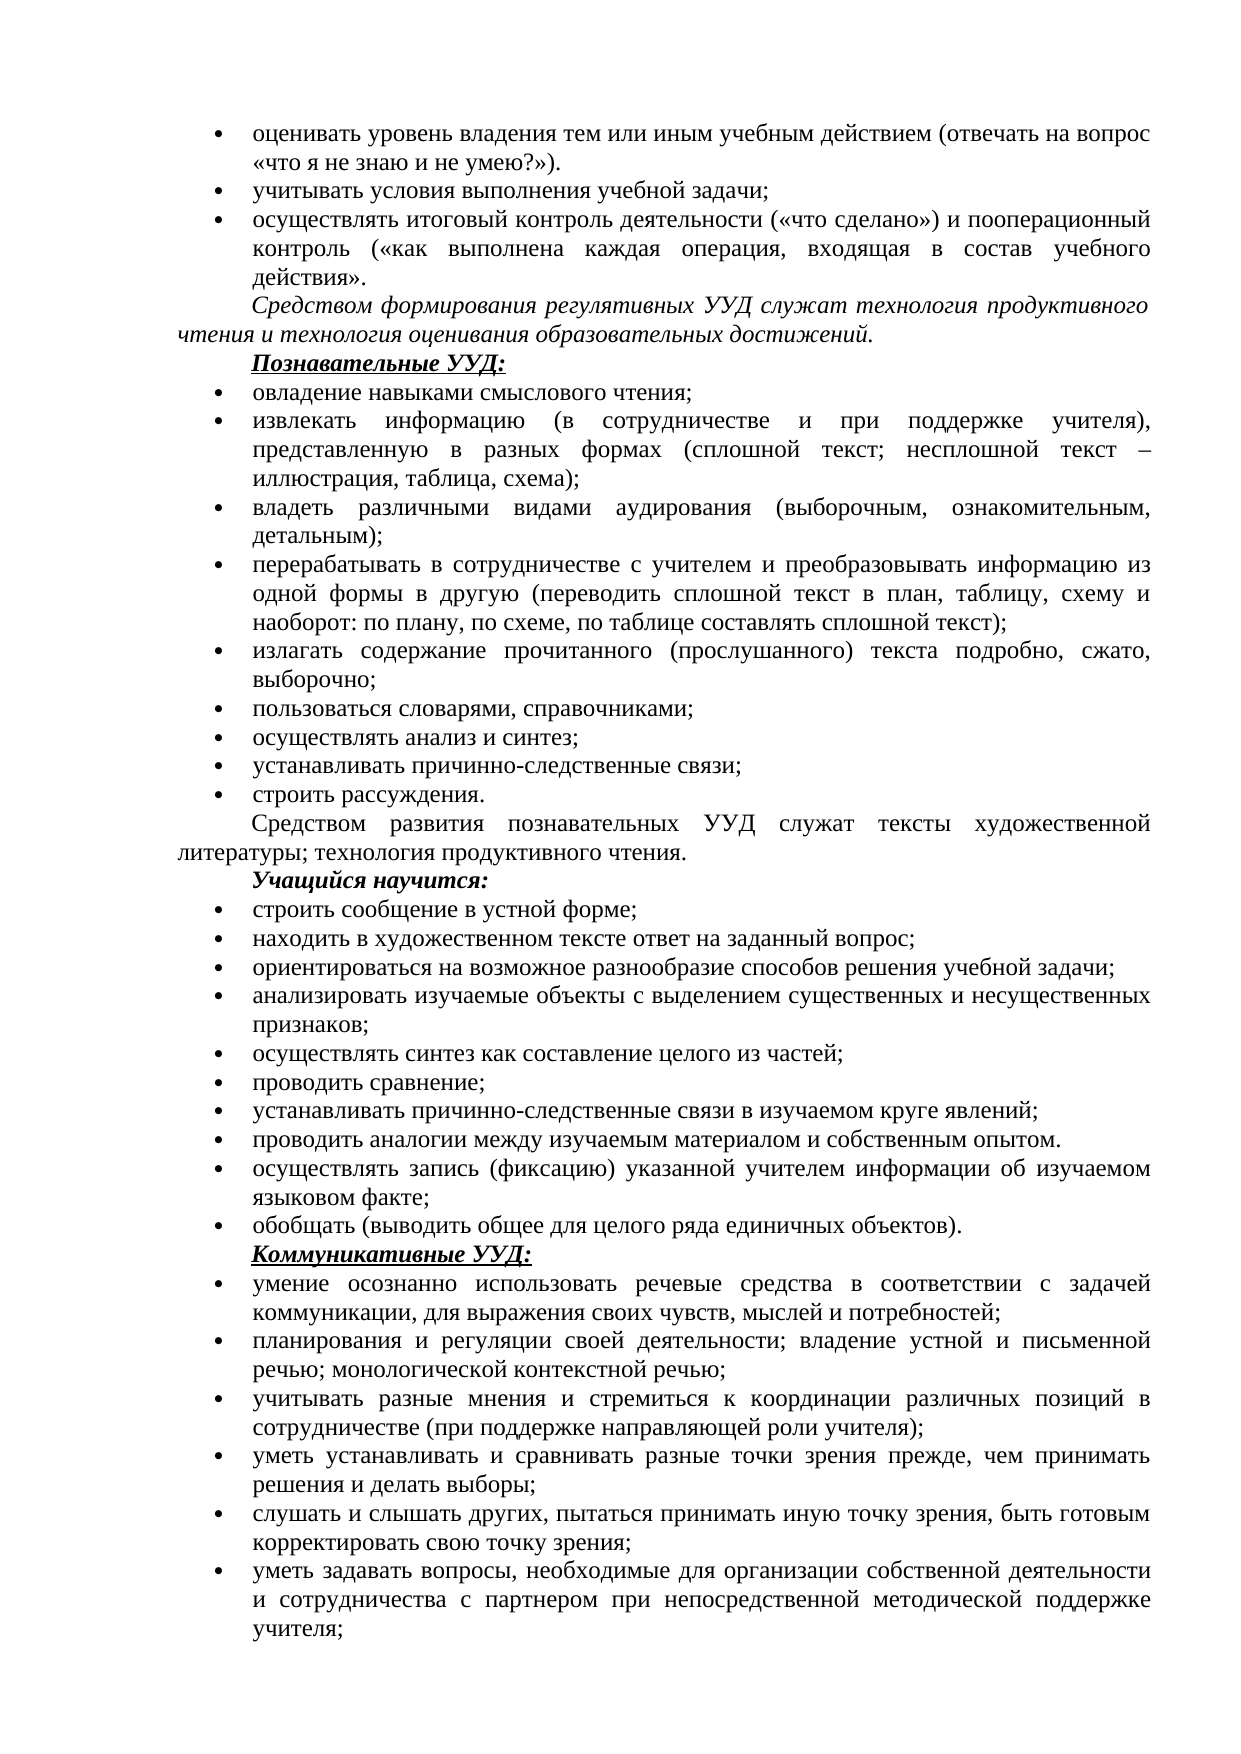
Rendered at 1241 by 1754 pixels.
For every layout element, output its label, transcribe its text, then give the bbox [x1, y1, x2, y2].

text Учащийся научится: [177, 866, 1152, 894]
list владеть различными видами аудирования (выборочным, ознакомительным, детальным); [215, 492, 1152, 549]
list пользоваться словарями, справочниками; [215, 693, 1152, 722]
list осуществлять запись (фиксацию) указанной учителем информации об изучаемом языковом факте; [215, 1153, 1152, 1211]
list проводить аналогии между изучаемым материалом и собственным опытом. [215, 1124, 1152, 1153]
list излагать содержание прочитанного (прослушанного) текста подробно, сжато, выборочно; [215, 636, 1152, 693]
list осуществлять анализ и синтез; [215, 722, 1152, 751]
list уметь устанавливать и сравнивать разные точки зрения прежде, чем принимать решения и делать выборы; [215, 1441, 1152, 1498]
list извлекать информацию (в сотрудничестве и при поддержке учителя), представленную в разных формах (сплошной текст; несплошной текст – иллюстрация, таблица, схема); [215, 406, 1152, 492]
list устанавливать причинно-следственные связи в изучаемом круге явлений; [215, 1096, 1152, 1124]
list слушать и слышать других, пытаться принимать иную точку зрения, быть готовым корректировать свою точку зрения; [215, 1498, 1152, 1556]
list анализировать изучаемые объекты с выделением существенных и несущественных признаков; [215, 981, 1152, 1038]
list перерабатывать в сотрудничестве с учителем и преобразовывать информацию из одной формы в другую (переводить сплошной текст в план, таблицу, схему и наоборот: по плану, по схеме, по таблице составлять сплошной текст); [215, 549, 1152, 636]
text Средством формирования регулятивных УУД служат технология продуктивного чтения и технология оценивания образовательных достижений. [177, 291, 1152, 348]
list планирования и регуляции своей деятельности; владение устной и письменной речью; монологической контекстной речью; [215, 1326, 1152, 1383]
list осуществлять итоговый контроль деятельности («что сделано») и пооперационный контроль («как выполнена каждая операция, входящая в состав учебного действия». [215, 204, 1152, 291]
list обобщать (выводить общее для целого ряда единичных объектов). [215, 1211, 1152, 1239]
list осуществлять синтез как составление целого из частей; [215, 1038, 1152, 1067]
list находить в художественном тексте ответ на заданный вопрос; [215, 923, 1152, 952]
list оценивать уровень владения тем или иным учебным действием (отвечать на вопрос «что я не знаю и не умею?»). [215, 118, 1152, 176]
list строить рассуждения. [215, 779, 1152, 808]
list учитывать условия выполнения учебной задачи; [215, 176, 1152, 204]
list устанавливать причинно-следственные связи; [215, 751, 1152, 779]
list учитывать разные мнения и стремиться к координации различных позиций в сотрудничестве (при поддержке направляющей роли учителя); [215, 1383, 1152, 1441]
list умение осознанно использовать речевые средства в соответствии с задачей коммуникации, для выражения своих чувств, мыслей и потребностей; [215, 1268, 1152, 1326]
list овладение навыками смыслового чтения; [215, 377, 1152, 406]
text Познавательные УУД: [177, 348, 1152, 377]
text Коммуникативные УУД: [177, 1239, 1152, 1268]
list строить сообщение в устной форме; [215, 894, 1152, 923]
list уметь задавать вопросы, необходимые для организации собственной деятельности и сотрудничества с партнером при непосредственной методической поддержке учителя; [215, 1556, 1152, 1642]
list проводить сравнение; [215, 1067, 1152, 1096]
text Средством развития познавательных УУД служат тексты художественной литературы; технология продуктивного чтения. [177, 808, 1152, 866]
list ориентироваться на возможное разнообразие способов решения учебной задачи; [215, 952, 1152, 981]
